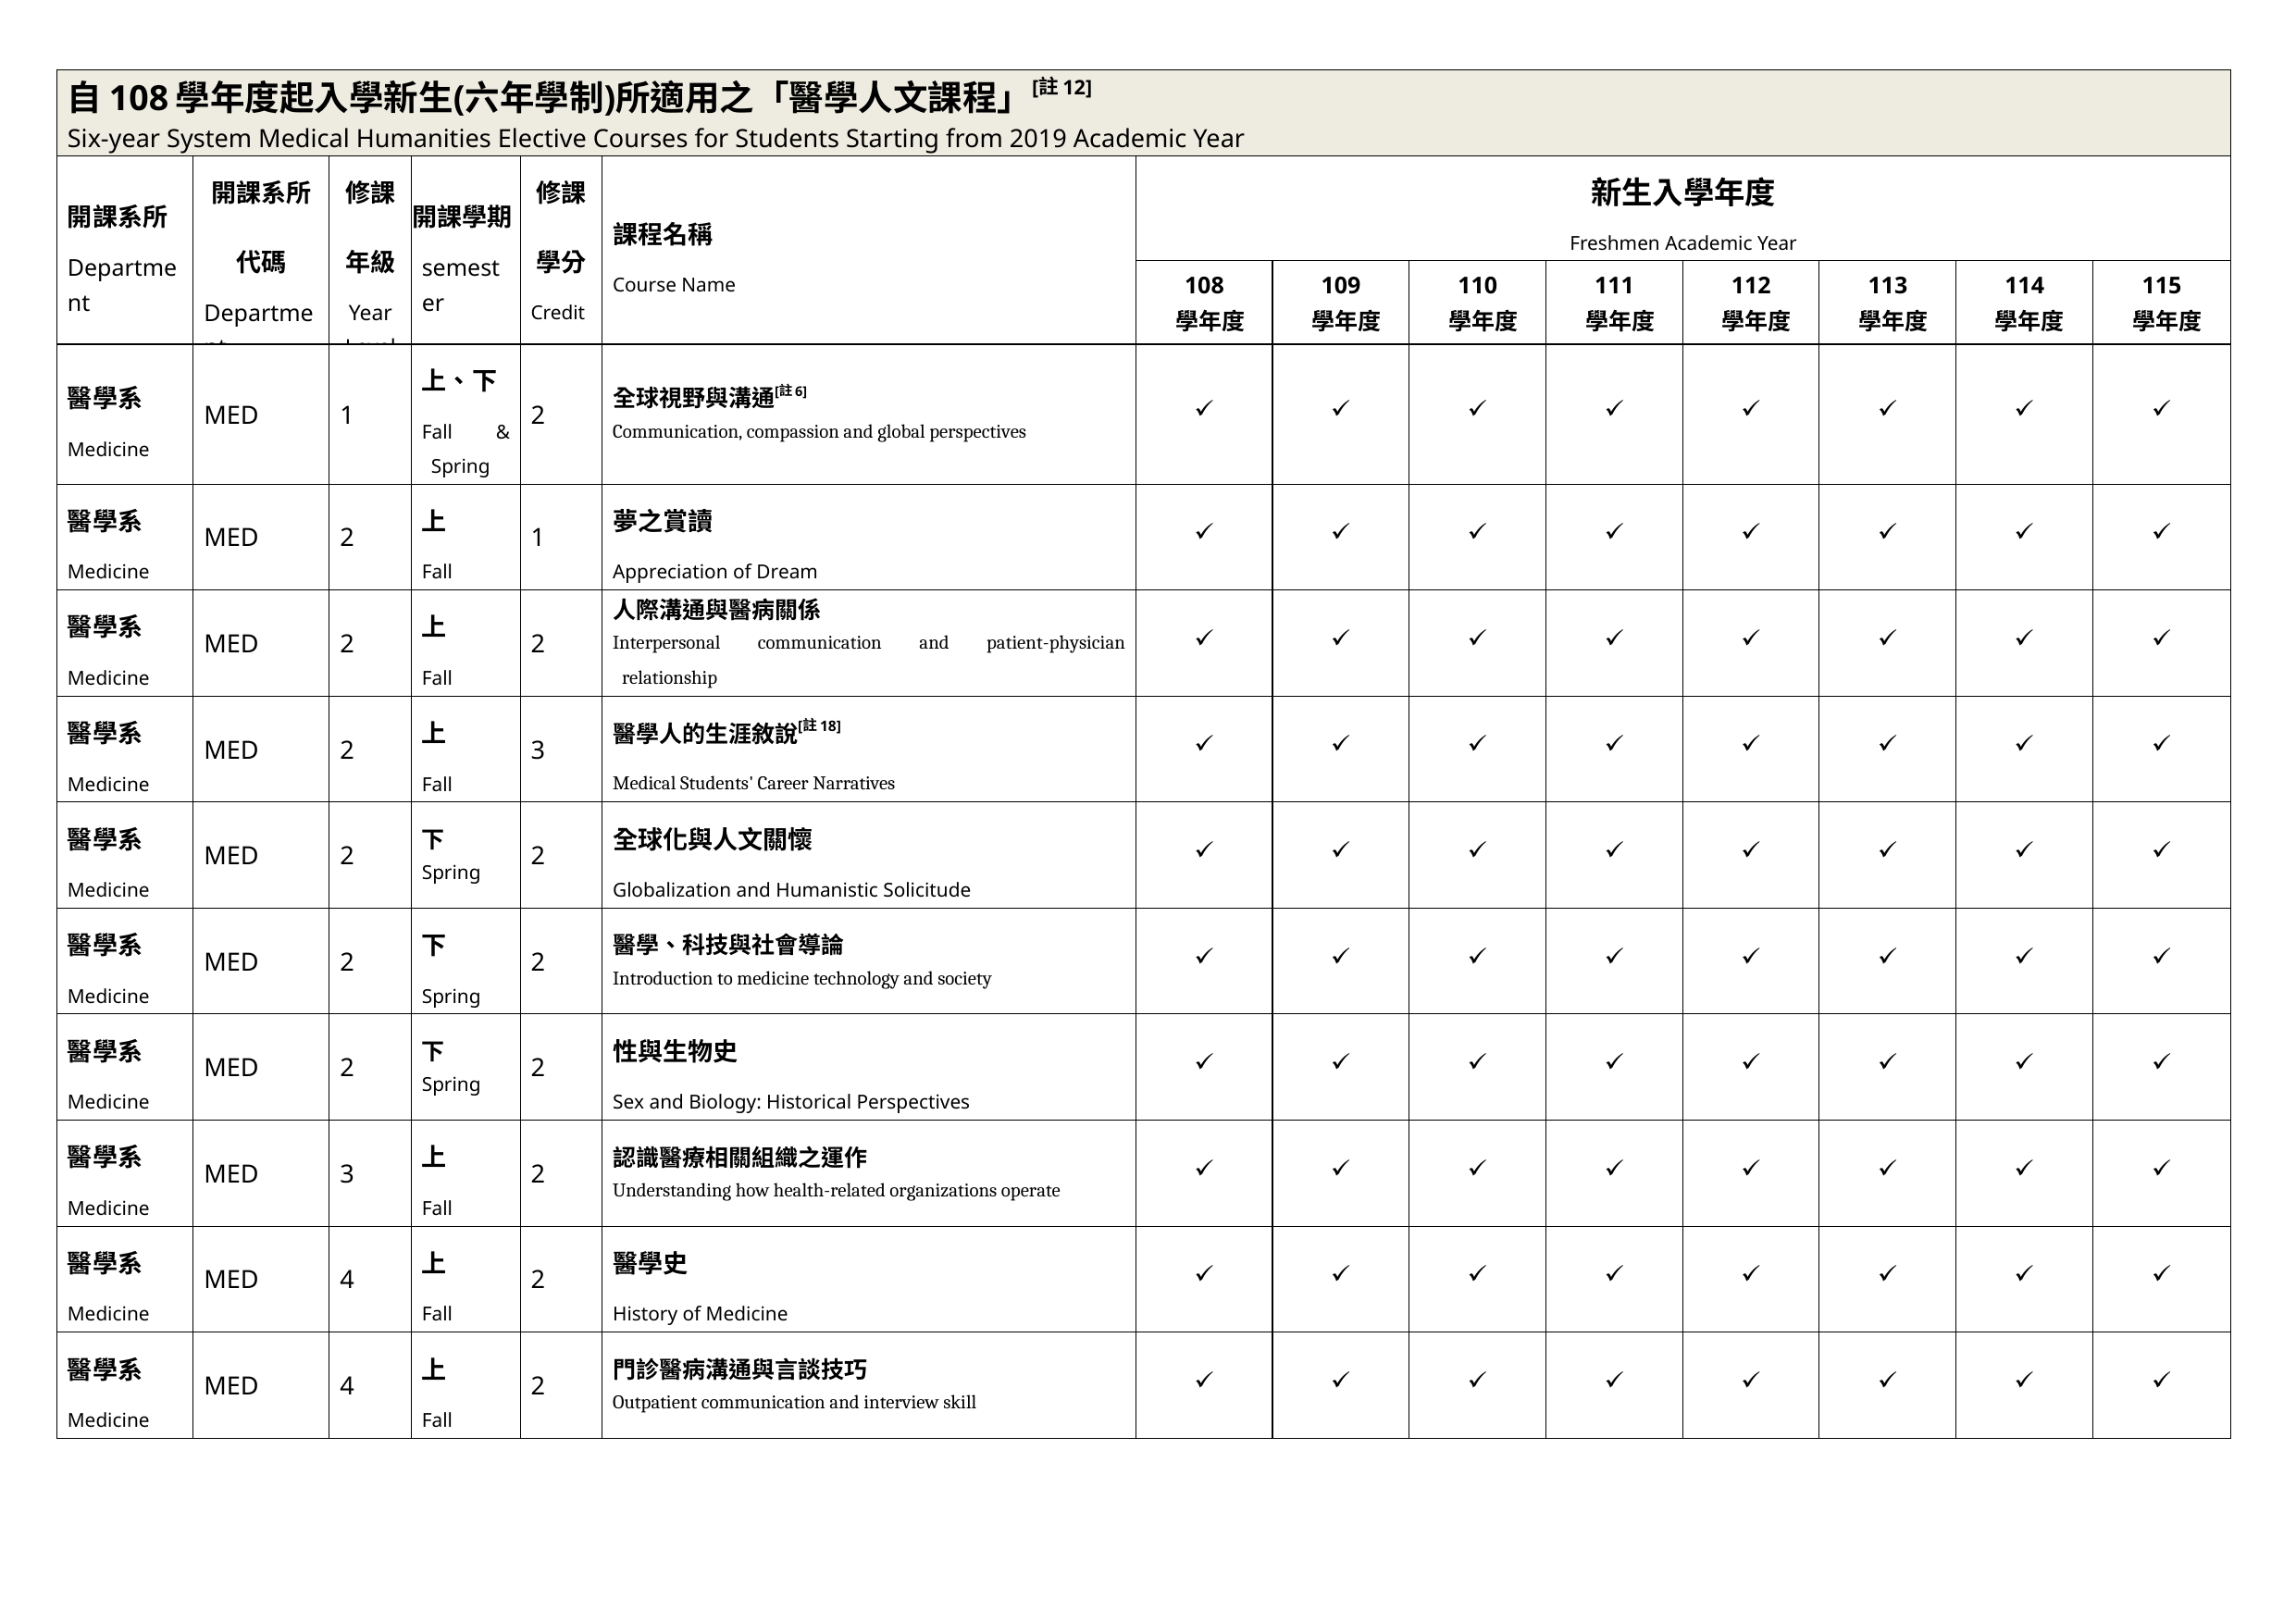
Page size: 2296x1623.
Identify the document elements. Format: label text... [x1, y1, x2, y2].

table_cell [1546, 697, 1682, 801]
table_cell [1409, 1227, 1545, 1332]
table_cell 下 Spring [412, 802, 520, 908]
table_header 自108學年度起入學新生(六年學制)所適用之「醫學人文課程」[註12] Six-year System Medical Humanities Elective Courses for Students Starting from 2019 Academic Year [57, 70, 2230, 155]
table_cell 2 [521, 1332, 602, 1438]
table_cell MED [193, 485, 329, 589]
table_cell [1956, 345, 2092, 483]
table_cell 醫學、科技與社會導論 Introduction to medicine technology and society [602, 909, 1136, 1013]
table_cell [1409, 1332, 1545, 1438]
table_cell [1136, 909, 1272, 1013]
table_cell 下 Spring [412, 909, 520, 1013]
table_cell [1819, 1227, 1955, 1332]
table_cell 醫學系 Medicine [57, 1227, 192, 1332]
table_cell MED [193, 697, 329, 801]
table_cell [2093, 485, 2230, 589]
table_cell MED [193, 1227, 329, 1332]
table_cell MED [193, 909, 329, 1013]
table_cell [1273, 590, 1409, 696]
table_cell 2 [329, 485, 411, 589]
table_cell 醫學人的生涯敘說[註18] Medical Students' Career Narratives [602, 697, 1136, 801]
table_cell [1273, 1332, 1409, 1438]
table_cell 修課學分 Credits [521, 156, 602, 343]
table_cell [1819, 802, 1955, 908]
table_cell 全球化與人文關懷 Globalization and Humanistic Solicitude [602, 802, 1136, 908]
table_cell 全球視野與溝通[註6] Communication, compassion and global perspectives [602, 345, 1136, 483]
table_cell [1819, 485, 1955, 589]
table_cell [2093, 1121, 2230, 1225]
table_cell MED [193, 345, 329, 483]
table_cell [1819, 909, 1955, 1013]
table_cell 2 [521, 1227, 602, 1332]
table_cell [1546, 802, 1682, 908]
table_cell [1546, 590, 1682, 696]
table_cell [1409, 697, 1545, 801]
table_cell [2093, 697, 2230, 801]
table_cell [1409, 345, 1545, 483]
table_cell 人際溝通與醫病關係 Interpersonal communication and patient-physician relationship [602, 590, 1136, 696]
table_cell [1956, 697, 2092, 801]
table_cell 上 Fall [412, 590, 520, 696]
table_cell 3 [329, 1121, 411, 1225]
table_cell MED [193, 1121, 329, 1225]
table_cell [1409, 485, 1545, 589]
table_cell [1273, 485, 1409, 589]
table_cell 醫學系 Medicine [57, 1332, 192, 1438]
table_cell [1956, 590, 2092, 696]
table_cell 上 Fall [412, 485, 520, 589]
table_cell 110 學年度 [1409, 261, 1545, 343]
table_cell [2093, 1014, 2230, 1120]
table_cell 醫學系 Medicine [57, 909, 192, 1013]
table_cell 2 [521, 909, 602, 1013]
table_cell 113 學年度 [1819, 261, 1955, 343]
table_cell [1136, 802, 1272, 908]
table_cell [1546, 1014, 1682, 1120]
table_cell [1683, 1332, 1818, 1438]
table_cell 112 學年度 [1683, 261, 1818, 343]
table_cell 2 [521, 802, 602, 908]
table_cell 上 Fall [412, 1332, 520, 1438]
table_cell [1683, 590, 1818, 696]
table_cell 下 Spring [412, 1014, 520, 1120]
table_cell 2 [329, 1014, 411, 1120]
table_cell 醫學系 Medicine [57, 345, 192, 483]
table_cell [1956, 1332, 2092, 1438]
table_cell 114 學年度 [1956, 261, 2092, 343]
table_cell [1136, 1014, 1272, 1120]
table_cell 2 [329, 909, 411, 1013]
table_cell 開課系所代碼 Department Abbreviation [193, 156, 329, 343]
table_cell 開課學期 semester [412, 156, 520, 343]
table_cell [1546, 1121, 1682, 1225]
table_cell [1819, 590, 1955, 696]
table_cell [2093, 802, 2230, 908]
table_cell [1136, 590, 1272, 696]
table_cell [2093, 1332, 2230, 1438]
table_cell 1 [329, 345, 411, 483]
table_cell [1683, 1227, 1818, 1332]
table_cell MED [193, 802, 329, 908]
table_cell [1956, 1014, 2092, 1120]
table_cell 2 [521, 590, 602, 696]
table_cell [1819, 1332, 1955, 1438]
table_cell [1409, 802, 1545, 908]
table_cell 修課年級 Year Level [329, 156, 411, 343]
table_cell MED [193, 590, 329, 696]
table_cell [1273, 345, 1409, 483]
table_cell 4 [329, 1227, 411, 1332]
table_cell [1273, 1014, 1409, 1120]
table_cell 性與生物史 Sex and Biology: Historical Perspectives [602, 1014, 1136, 1120]
table_cell [1819, 697, 1955, 801]
table_cell [1136, 1227, 1272, 1332]
table_cell MED [193, 1014, 329, 1120]
table_cell [1819, 1121, 1955, 1225]
table_cell [2093, 1227, 2230, 1332]
table_cell [1956, 485, 2092, 589]
table_cell [2093, 909, 2230, 1013]
table_cell [1819, 1014, 1955, 1120]
table_cell [1136, 485, 1272, 589]
table_cell [1409, 909, 1545, 1013]
table_cell [1683, 1014, 1818, 1120]
table_cell 上 Fall [412, 1121, 520, 1225]
table_cell [1273, 909, 1409, 1013]
table_cell [1136, 345, 1272, 483]
table_cell 108 學年度 [1136, 261, 1272, 343]
table_cell 2 [329, 590, 411, 696]
table_cell [1546, 345, 1682, 483]
table_cell [1683, 909, 1818, 1013]
table_cell 4 [329, 1332, 411, 1438]
table_cell 2 [521, 345, 602, 483]
table_cell [2093, 345, 2230, 483]
table_cell [1409, 1014, 1545, 1120]
table_cell 醫學系 Medicine [57, 697, 192, 801]
table_cell [1683, 697, 1818, 801]
table_cell 醫學系 Medicine [57, 485, 192, 589]
table_cell [1273, 697, 1409, 801]
table_cell 新生入學年度 Freshmen Academic Year [1136, 156, 2230, 260]
table_cell 醫學系 Medicine [57, 1014, 192, 1120]
table_cell 2 [521, 1121, 602, 1225]
table_cell 夢之賞讀 Appreciation of Dream [602, 485, 1136, 589]
table_cell 上、下 Fall & Spring [412, 345, 520, 483]
table_cell [1683, 345, 1818, 483]
table_cell 醫學系 Medicine [57, 802, 192, 908]
table_cell [1956, 1227, 2092, 1332]
table_cell 3 [521, 697, 602, 801]
table_cell [1683, 1121, 1818, 1225]
table_cell 115 學年度 [2093, 261, 2230, 343]
table_cell [1546, 1227, 1682, 1332]
table_cell 111 學年度 [1546, 261, 1682, 343]
table_cell [1136, 1332, 1272, 1438]
table_cell 醫學系 Medicine [57, 1121, 192, 1225]
table_cell 醫學史 History of Medicine [602, 1227, 1136, 1332]
table_cell 門診醫病溝通與言談技巧 Outpatient communication and interview skill [602, 1332, 1136, 1438]
table_cell [1683, 485, 1818, 589]
table_cell [1136, 1121, 1272, 1225]
table_cell [1546, 485, 1682, 589]
table_cell 上 Fall [412, 1227, 520, 1332]
table_cell 2 [521, 1014, 602, 1120]
table_cell 開課系所 Department [57, 156, 192, 343]
table_cell [1273, 802, 1409, 908]
table_cell [1819, 345, 1955, 483]
table_cell 109 學年度 [1273, 261, 1409, 343]
table_cell [1956, 909, 2092, 1013]
table_cell 2 [329, 697, 411, 801]
table_cell [1546, 1332, 1682, 1438]
table_cell 課程名稱 Course Name [602, 156, 1136, 343]
table_cell [1409, 590, 1545, 696]
table_cell [1409, 1121, 1545, 1225]
table_cell [1683, 802, 1818, 908]
table_cell 2 [329, 802, 411, 908]
table_cell 上 Fall [412, 697, 520, 801]
table_cell [1273, 1227, 1409, 1332]
table_cell [1273, 1121, 1409, 1225]
table_cell [1136, 697, 1272, 801]
table_cell [1546, 909, 1682, 1013]
table_cell 1 [521, 485, 602, 589]
table_cell 醫學系 Medicine [57, 590, 192, 696]
table_cell [2093, 590, 2230, 696]
table_cell 認識醫療相關組織之運作 Understanding how health-related organizations operate [602, 1121, 1136, 1225]
table_cell MED [193, 1332, 329, 1438]
table_cell [1956, 802, 2092, 908]
table_cell [1956, 1121, 2092, 1225]
